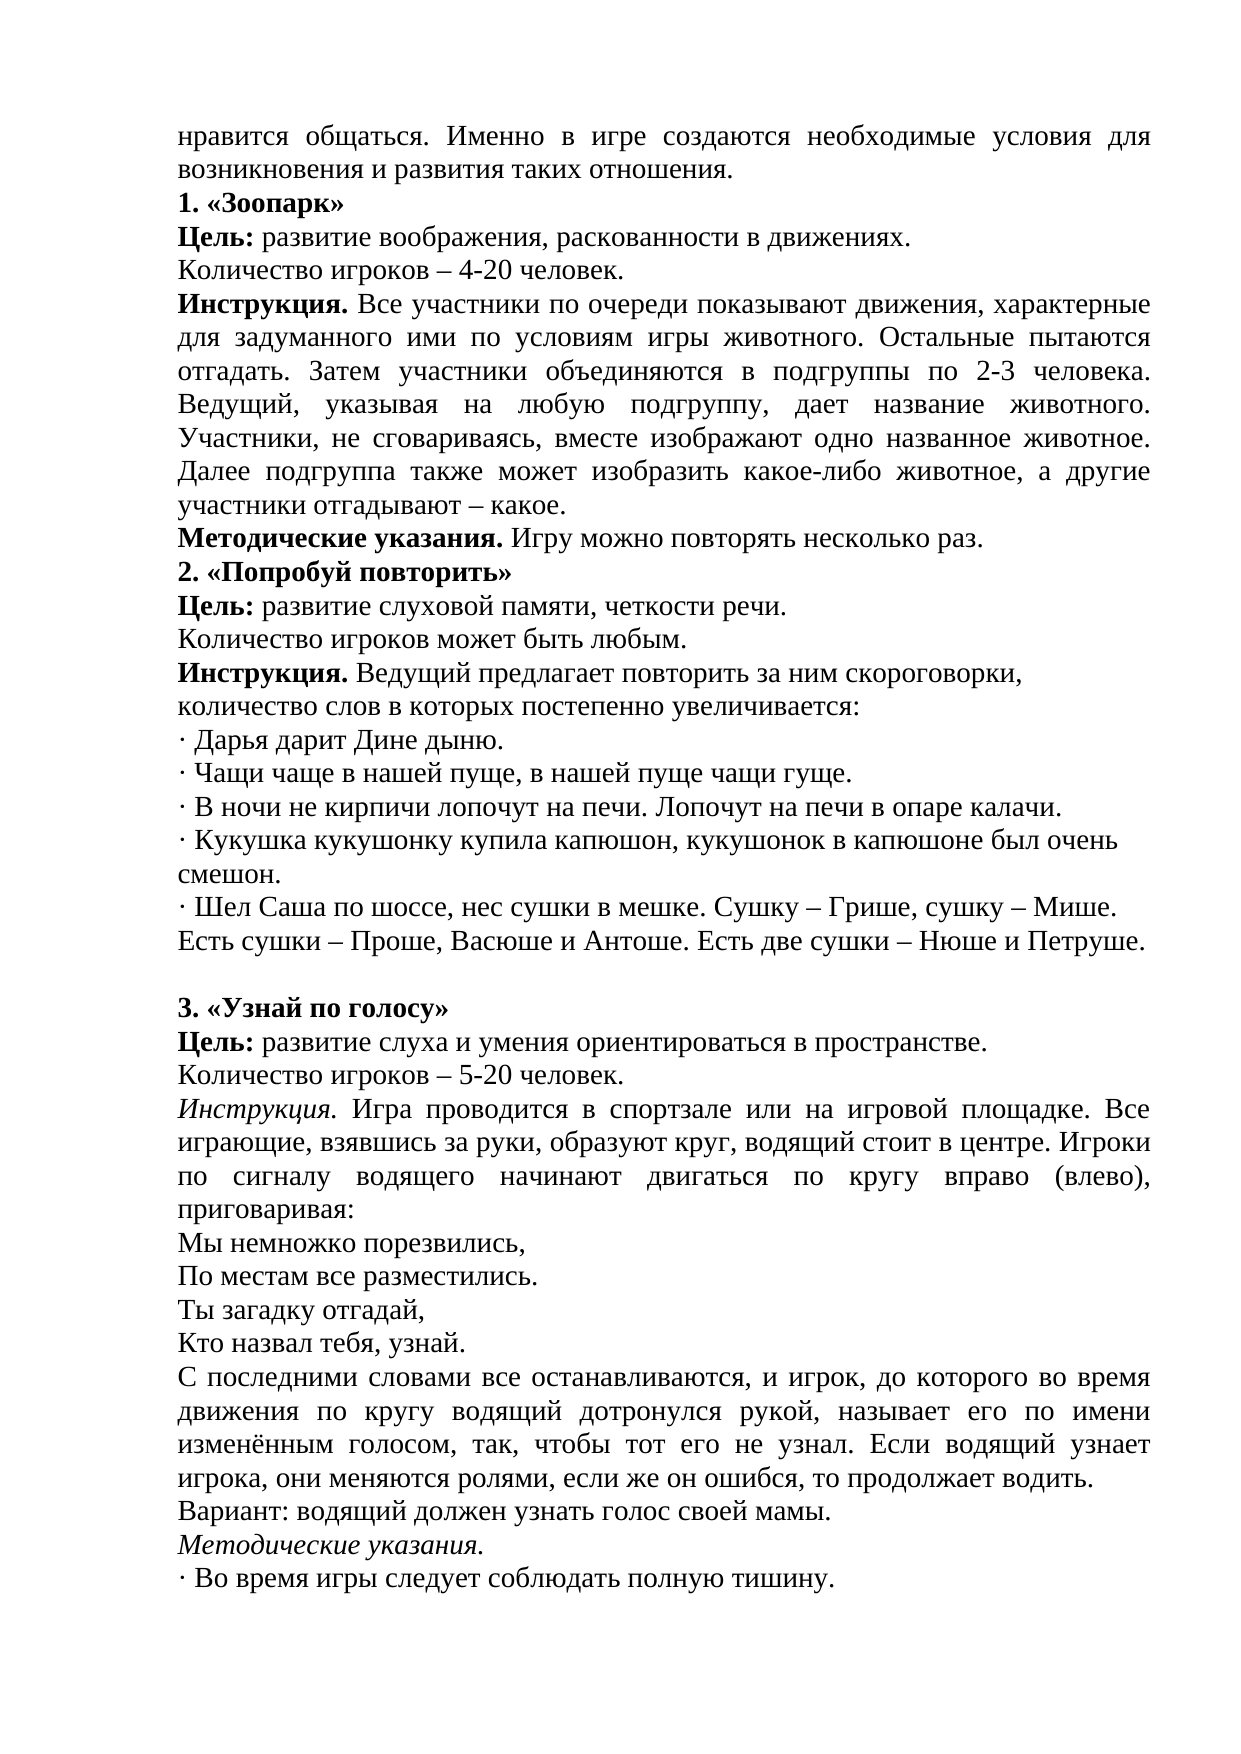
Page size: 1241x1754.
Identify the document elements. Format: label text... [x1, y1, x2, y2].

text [177, 118, 1152, 185]
text По местам все разместились. [177, 1258, 1152, 1292]
text · В ночи не кирпичи лопочут на печи. Лопочут на печи в опаре калачи. [177, 789, 1152, 822]
text 1. «Зоопарк» [177, 185, 1152, 219]
text Инструкция. Игра проводится в спортзале или на игровой площадке. Все играющие, взявшись за руки, образуют круг, водящий стоит в центре. Игроки по сигналу водящего начинают двигаться по кругу вправо (влево), приговаривая: [177, 1091, 1152, 1225]
text Вариант: водящий должен узнать голос своей мамы. [177, 1493, 1152, 1527]
text Количество игроков может быть любым. [177, 621, 1152, 655]
text · Во время игры следует соблюдать полную тишину. [177, 1560, 1152, 1594]
text С последними словами все останавливаются, и игрок, до которого во время движения по кругу водящий дотронулся рукой, называет его по имени изменённым голосом, так, чтобы тот его не узнал. Если водящий узнает игрока, они меняются ролями, если же он ошибся, то продолжает водить. [177, 1359, 1152, 1493]
text Инструкция. Все участники по очереди показывают движения, характерные для задуманного ими по условиям игры животного. Остальные пытаются отгадать. Затем участники объединяются в подгруппы по 2-3 человека. Ведущий, указывая на любую подгруппу, дает название животного. Участники, не сговариваясь, вместе изображают одно названное животное. Далее подгруппа также может изобразить какое-либо животное, а другие участники отгадывают – какое. [177, 286, 1152, 521]
text Количество игроков – 5-20 человек. [177, 1057, 1152, 1091]
text Количество игроков – 4-20 человек. [177, 252, 1152, 286]
text · Кукушка кукушонку купила капюшон, кукушонок в капюшоне был очень смешон. [177, 822, 1152, 889]
text Инструкция. Ведущий предлагает повторить за ним скороговорки, количество слов в которых постепенно увеличивается: [177, 655, 1152, 722]
text Цель: развитие слуховой памяти, четкости речи. [177, 588, 1152, 621]
text · Дарья дарит Дине дыню. [177, 722, 1152, 755]
text Ты загадку отгадай, [177, 1292, 1152, 1326]
text Методические указания. Игру можно повторять несколько раз. [177, 521, 1152, 554]
text Кто назвал тебя, узнай. [177, 1326, 1152, 1359]
text 3. «Узнай по голосу» [177, 990, 1152, 1024]
text · Шел Саша по шоссе, нес сушки в мешке. Сушку – Грише, сушку – Мише. Есть сушки – Проше, Васюше и Антоше. Есть две сушки – Нюше и Петруше. [177, 889, 1152, 957]
text · Чащи чаще в нашей пуще, в нашей пуще чащи гуще. [177, 755, 1152, 789]
text Мы немножко порезвились, [177, 1225, 1152, 1258]
text Цель: развитие слуха и умения ориентироваться в пространстве. [177, 1024, 1152, 1057]
text 2. «Попробуй повторить» [177, 554, 1152, 588]
text Методические указания. [177, 1527, 1152, 1560]
text Цель: развитие воображения, раскованности в движениях. [177, 219, 1152, 252]
